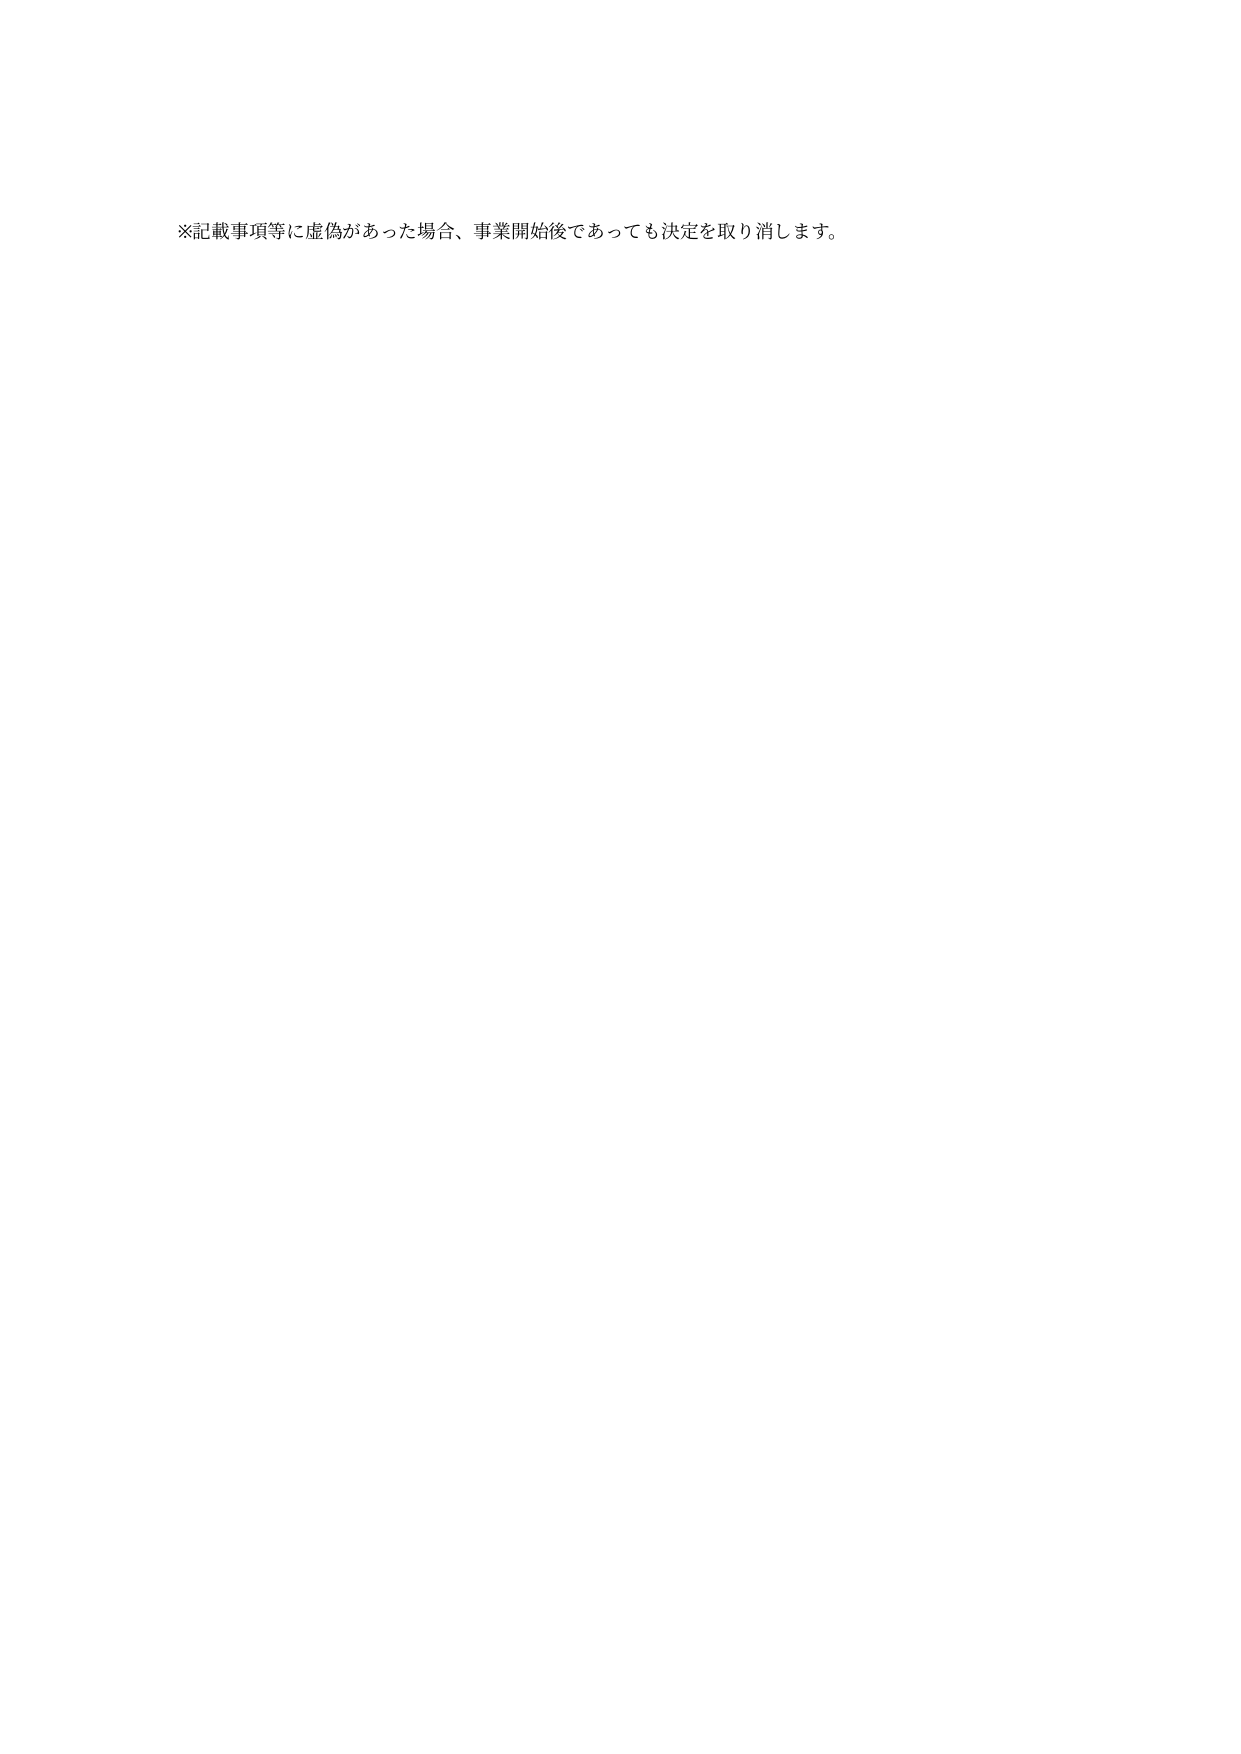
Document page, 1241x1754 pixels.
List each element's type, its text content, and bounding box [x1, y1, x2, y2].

text ※記載事項等に虚偽があった場合、事業開始後であっても決定を取り消します。 [177, 217, 1063, 244]
